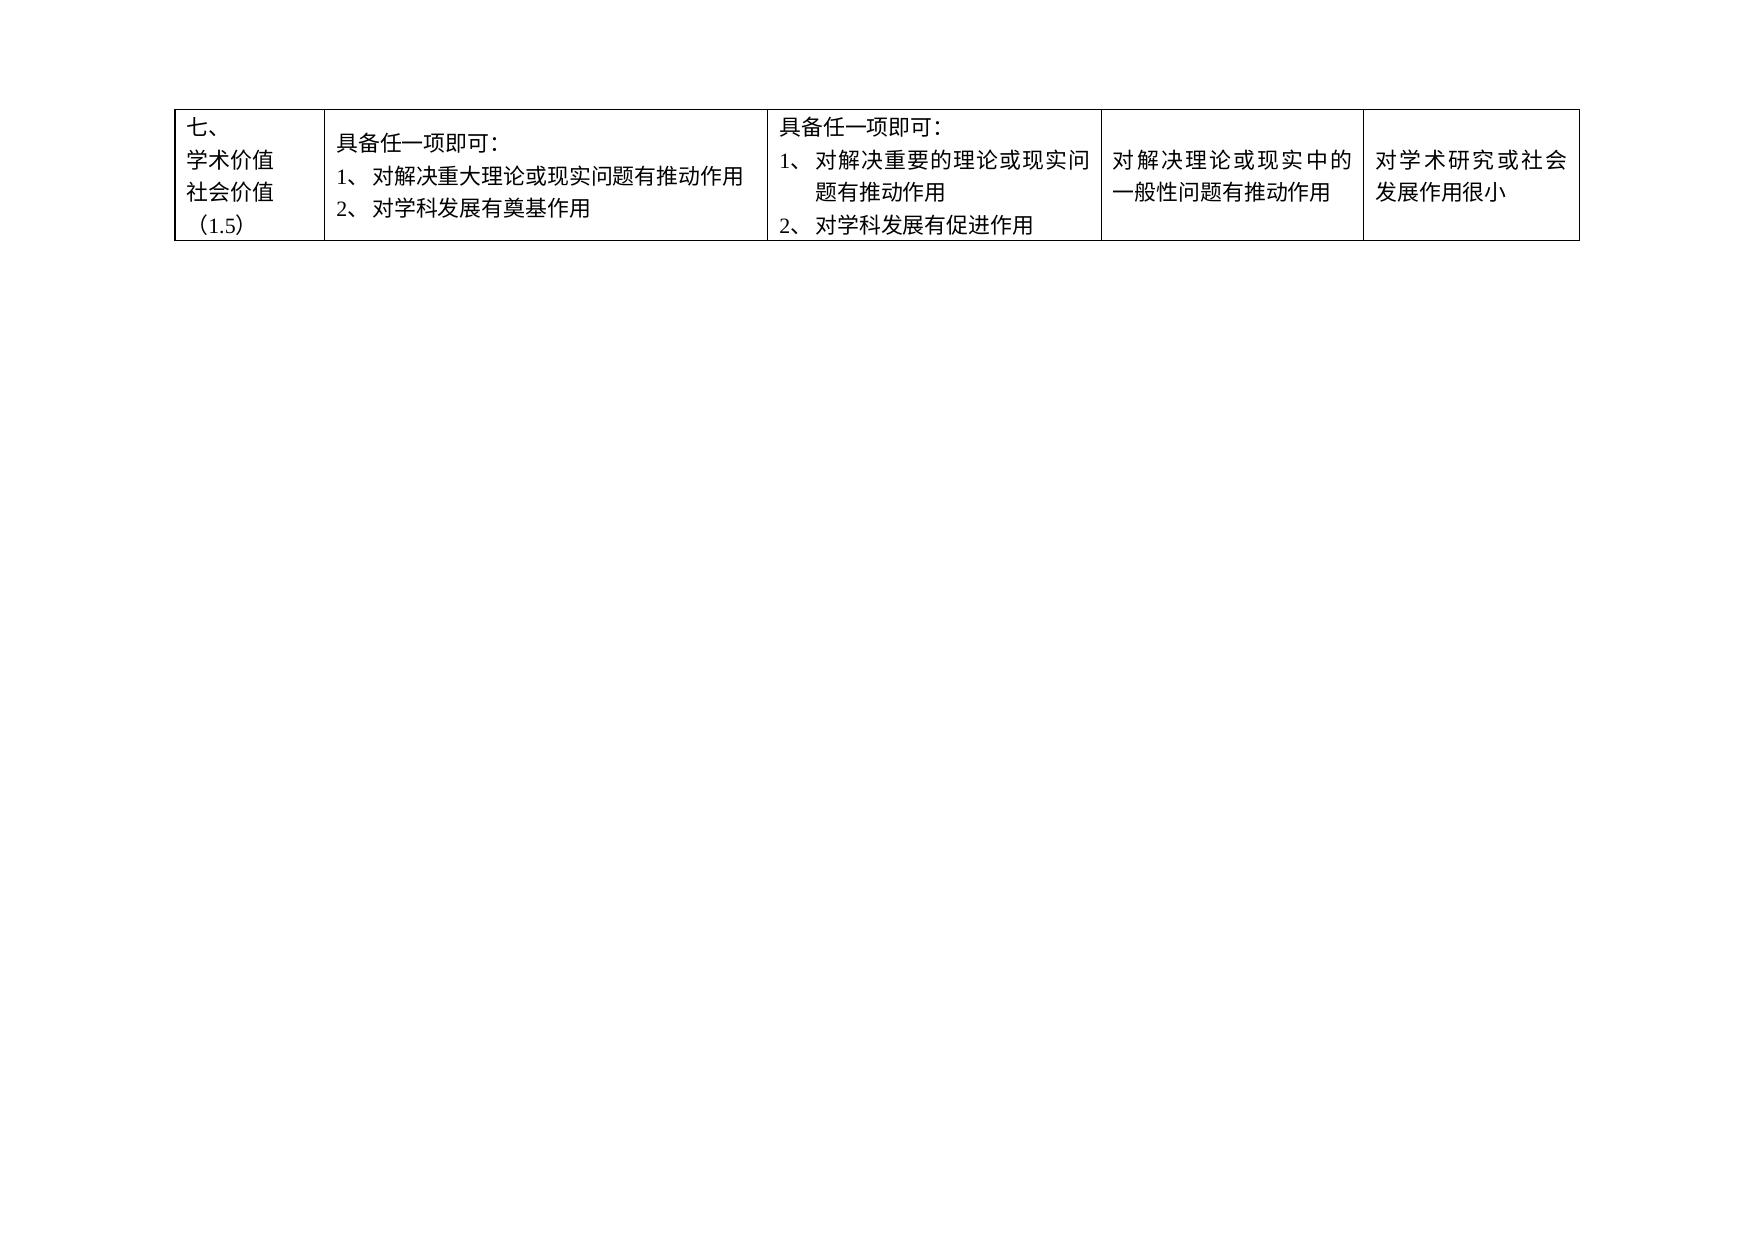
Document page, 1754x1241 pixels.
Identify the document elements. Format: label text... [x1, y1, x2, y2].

table_cell 具备任一项即可： 对解决重要的理论或现实问题有推动作用 对学科发展有促进作用 [768, 110, 1101, 240]
table_cell 对学术研究或社会发展作用很小 [1364, 110, 1579, 240]
table_cell 七、 学术价值 社会价值 （1.5） [176, 110, 324, 240]
table_cell 具备任一项即可： 对解决重大理论或现实问题有推动作用 对学科发展有奠基作用 [325, 110, 767, 240]
table_cell 对解决理论或现实中的一般性问题有推动作用 [1102, 110, 1363, 240]
